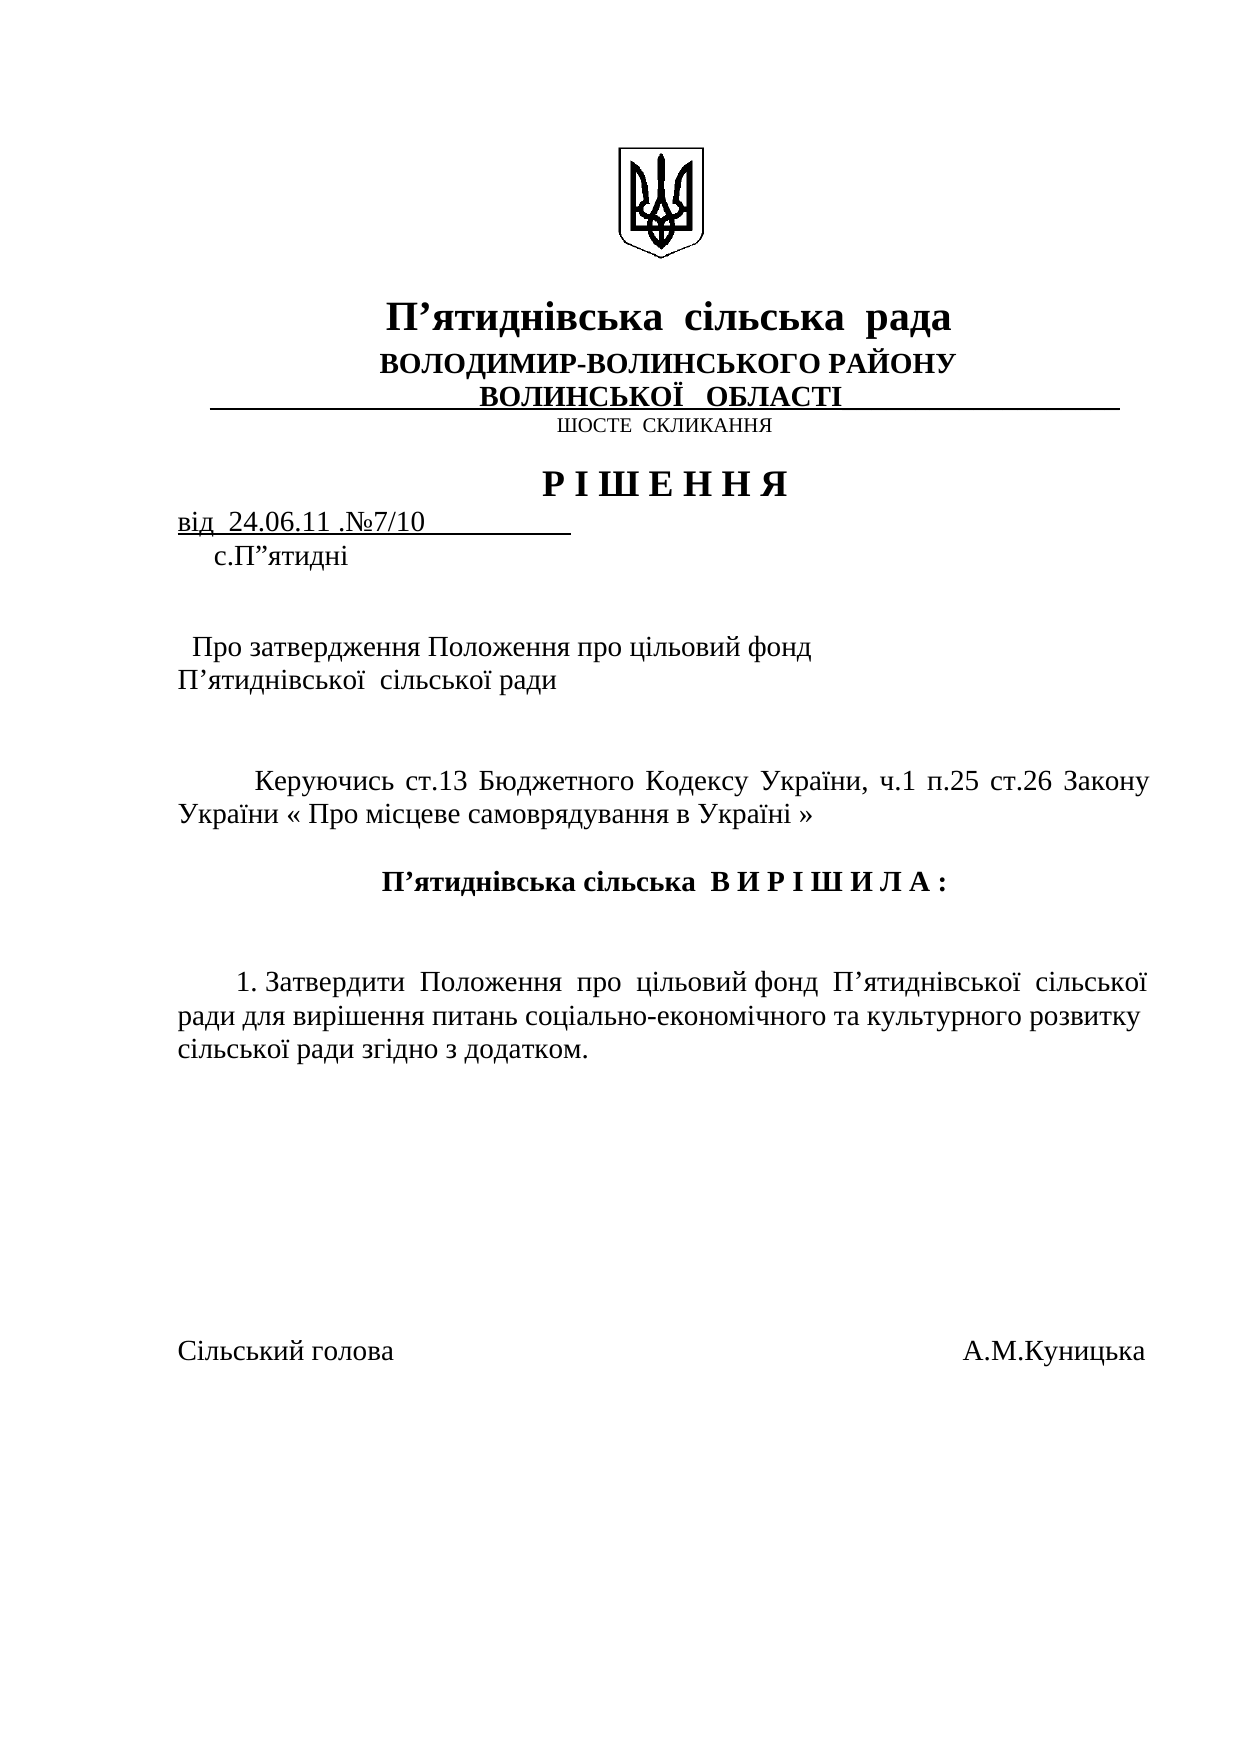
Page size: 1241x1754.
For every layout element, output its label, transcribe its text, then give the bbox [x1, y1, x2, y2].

text ВОЛОДИМИР-ВОЛИНСЬКОГО РАЙОНУ [177, 346, 1152, 379]
subtitle П’ятиднівська сільська рада [177, 292, 1240, 339]
text Керуючись ст.13 Бюджетного Кодексу України, ч.1 п.25 ст.26 Закону України « Про місцеве самоврядування в Україні » [177, 763, 1152, 830]
text ВОЛИНСЬКОЇ ОБЛАСТІ___________________ [177, 379, 1152, 413]
subtitle Сільський голова А.М.Куницька [177, 1333, 1152, 1367]
text 1. Затвердити Положення про цільовий фонд П’ятиднівської сільської ради для вирішення питань соціально-економічного та культурного розвитку сільської ради згідно з додатком. [177, 964, 1152, 1065]
text П’ятиднівської сільської ради [177, 662, 1152, 696]
text ШОСТЕ СКЛИКАННЯ [177, 413, 1152, 437]
text Про затвердження Положення про цільовий фонд [177, 629, 1152, 662]
text від 24.06.11 .№7/10 [177, 504, 1152, 538]
picture [610, 143, 713, 267]
text П’ятиднівська сільська В И Р І Ш И Л А : [177, 864, 1152, 897]
text Р І Ш Е Н Н Я [177, 461, 1152, 504]
text с.П”ятидні [177, 538, 1152, 571]
